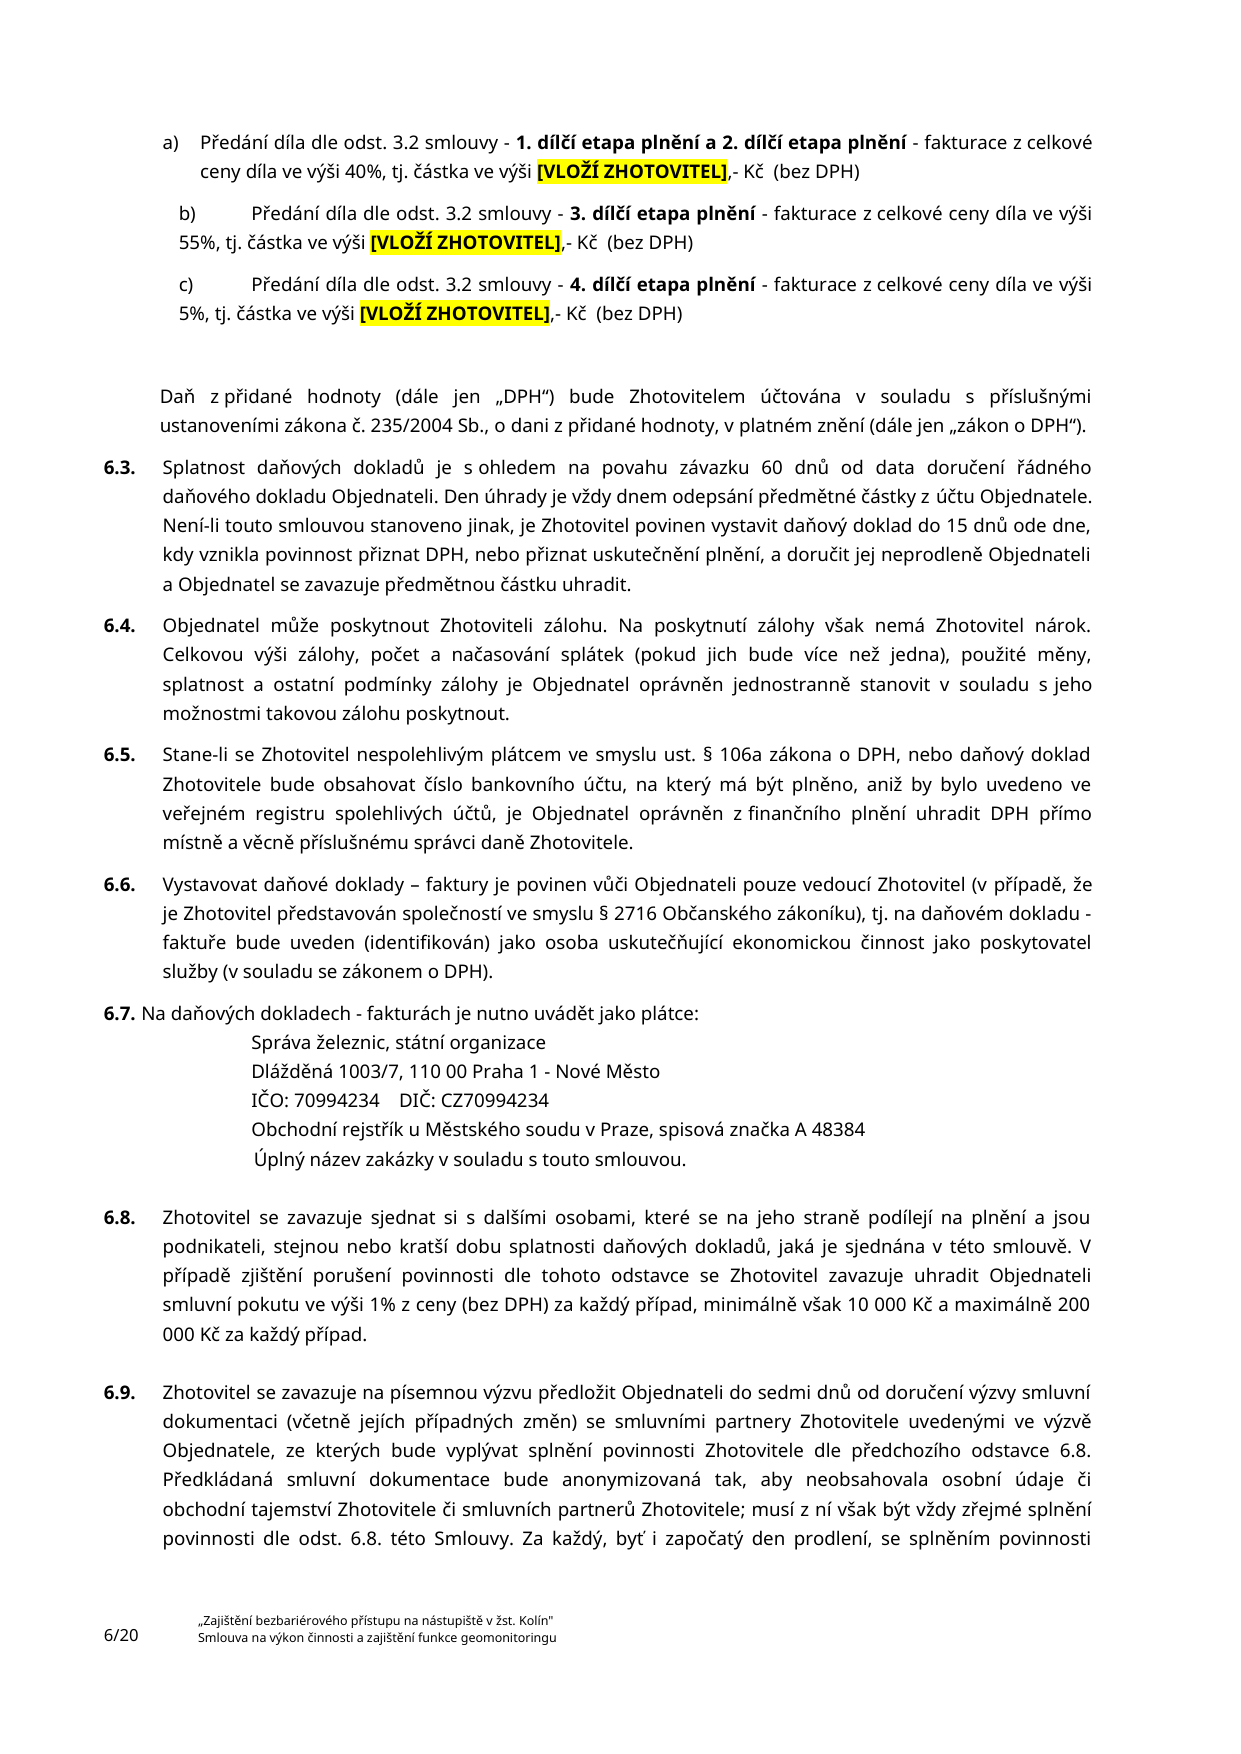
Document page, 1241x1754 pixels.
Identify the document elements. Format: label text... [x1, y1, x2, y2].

text Obchodní rejstřík u Městského soudu v Praze, spisová značka A 48384 [103, 1113, 1092, 1143]
text Dlážděná 1003/7, 110 00 Praha 1 - Nové Město [103, 1055, 1092, 1084]
text 6.5. Stane-li se Zhotovitel nespolehlivým plátcem ve smyslu ust. § 106a zákona o DPH, nebo daňový doklad Zhotovitele bude obsahovat číslo bankovního účtu, na který má být plněno, aniž by bylo uvedeno ve veřejném registru spolehlivých účtů, je Objednatel oprávněn z finančního plnění uhradit DPH přímo místně a věcně příslušnému správci daně Zhotovitele. [103, 738, 1092, 855]
text Daň z přidané hodnoty (dále jen „DPH“) bude Zhotovitelem účtována v souladu s příslušnými ustanoveními zákona č. 235/2004 Sb., o dani z přidané hodnoty, v platném znění (dále jen „zákon o DPH“). [103, 380, 1092, 438]
subtitle Předání díla dle odst. 3.2 smlouvy - 3. dílčí etapa plnění - fakturace z celkové ceny díla ve výši 55%, tj. částka ve výši [VLOŽÍ ZHOTOVITEL],- Kč (bez DPH) [178, 197, 1092, 256]
subtitle Předání díla dle odst. 3.2 smlouvy - 4. dílčí etapa plnění - fakturace z celkové ceny díla ve výši 5%, tj. částka ve výši [VLOŽÍ ZHOTOVITEL],- Kč (bez DPH) [178, 268, 1092, 326]
text Úplný název zakázky v souladu s touto smlouvou. [103, 1143, 1092, 1172]
subtitle Předání díla dle odst. 3.2 smlouvy - 1. dílčí etapa plnění a 2. dílčí etapa plnění - fakturace z celkové ceny díla ve výši 40%, tj. částka ve výši [VLOŽÍ ZHOTOVITEL],- Kč (bez DPH) [162, 126, 1092, 185]
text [103, 1376, 1092, 1551]
text 6.3. Splatnost daňových dokladů je s ohledem na povahu závazku 60 dnů od data doručení řádného daňového dokladu Objednateli. Den úhrady je vždy dnem odepsání předmětné částky z účtu Objednatele. Není-li touto smlouvou stanoveno jinak, je Zhotovitel povinen vystavit daňový doklad do 15 dnů ode dne, kdy vznikla povinnost přiznat DPH, nebo přiznat uskutečnění plnění, a doručit jej neprodleně Objednateli a Objednatel se zavazuje předmětnou částku uhradit. [103, 451, 1092, 597]
text Správa železnic, státní organizace [103, 1026, 1092, 1055]
text 6.6. Vystavovat daňové doklady – faktury je povinen vůči Objednateli pouze vedoucí Zhotovitel (v případě, že je Zhotovitel představován společností ve smyslu § 2716 Občanského zákoníku), tj. na daňovém dokladu - faktuře bude uveden (identifikován) jako osoba uskutečňující ekonomickou činnost jako poskytovatel služby (v souladu se zákonem o DPH). [103, 868, 1092, 984]
text 6.8. Zhotovitel se zavazuje sjednat si s dalšími osobami, které se na jeho straně podílejí na plnění a jsou podnikateli, stejnou nebo kratší dobu splatnosti daňových dokladů, jaká je sjednána v této smlouvě. V případě zjištění porušení povinnosti dle tohoto odstavce se Zhotovitel zavazuje uhradit Objednateli smluvní pokutu ve výši 1% z ceny (bez DPH) za každý případ, minimálně však 10 000 Kč a maximálně 200 000 Kč za každý případ. [103, 1201, 1092, 1347]
text IČO: 70994234 DIČ: CZ70994234 [103, 1084, 1092, 1113]
text 6.4. Objednatel může poskytnout Zhotoviteli zálohu. Na poskytnutí zálohy však nemá Zhotovitel nárok. Celkovou výši zálohy, počet a načasování splátek (pokud jich bude více než jedna), použité měny, splatnost a ostatní podmínky zálohy je Objednatel oprávněn jednostranně stanovit v souladu s jeho možnostmi takovou zálohu poskytnout. [103, 609, 1092, 726]
text 6.7. Na daňových dokladech - fakturách je nutno uvádět jako plátce: [103, 997, 1092, 1026]
